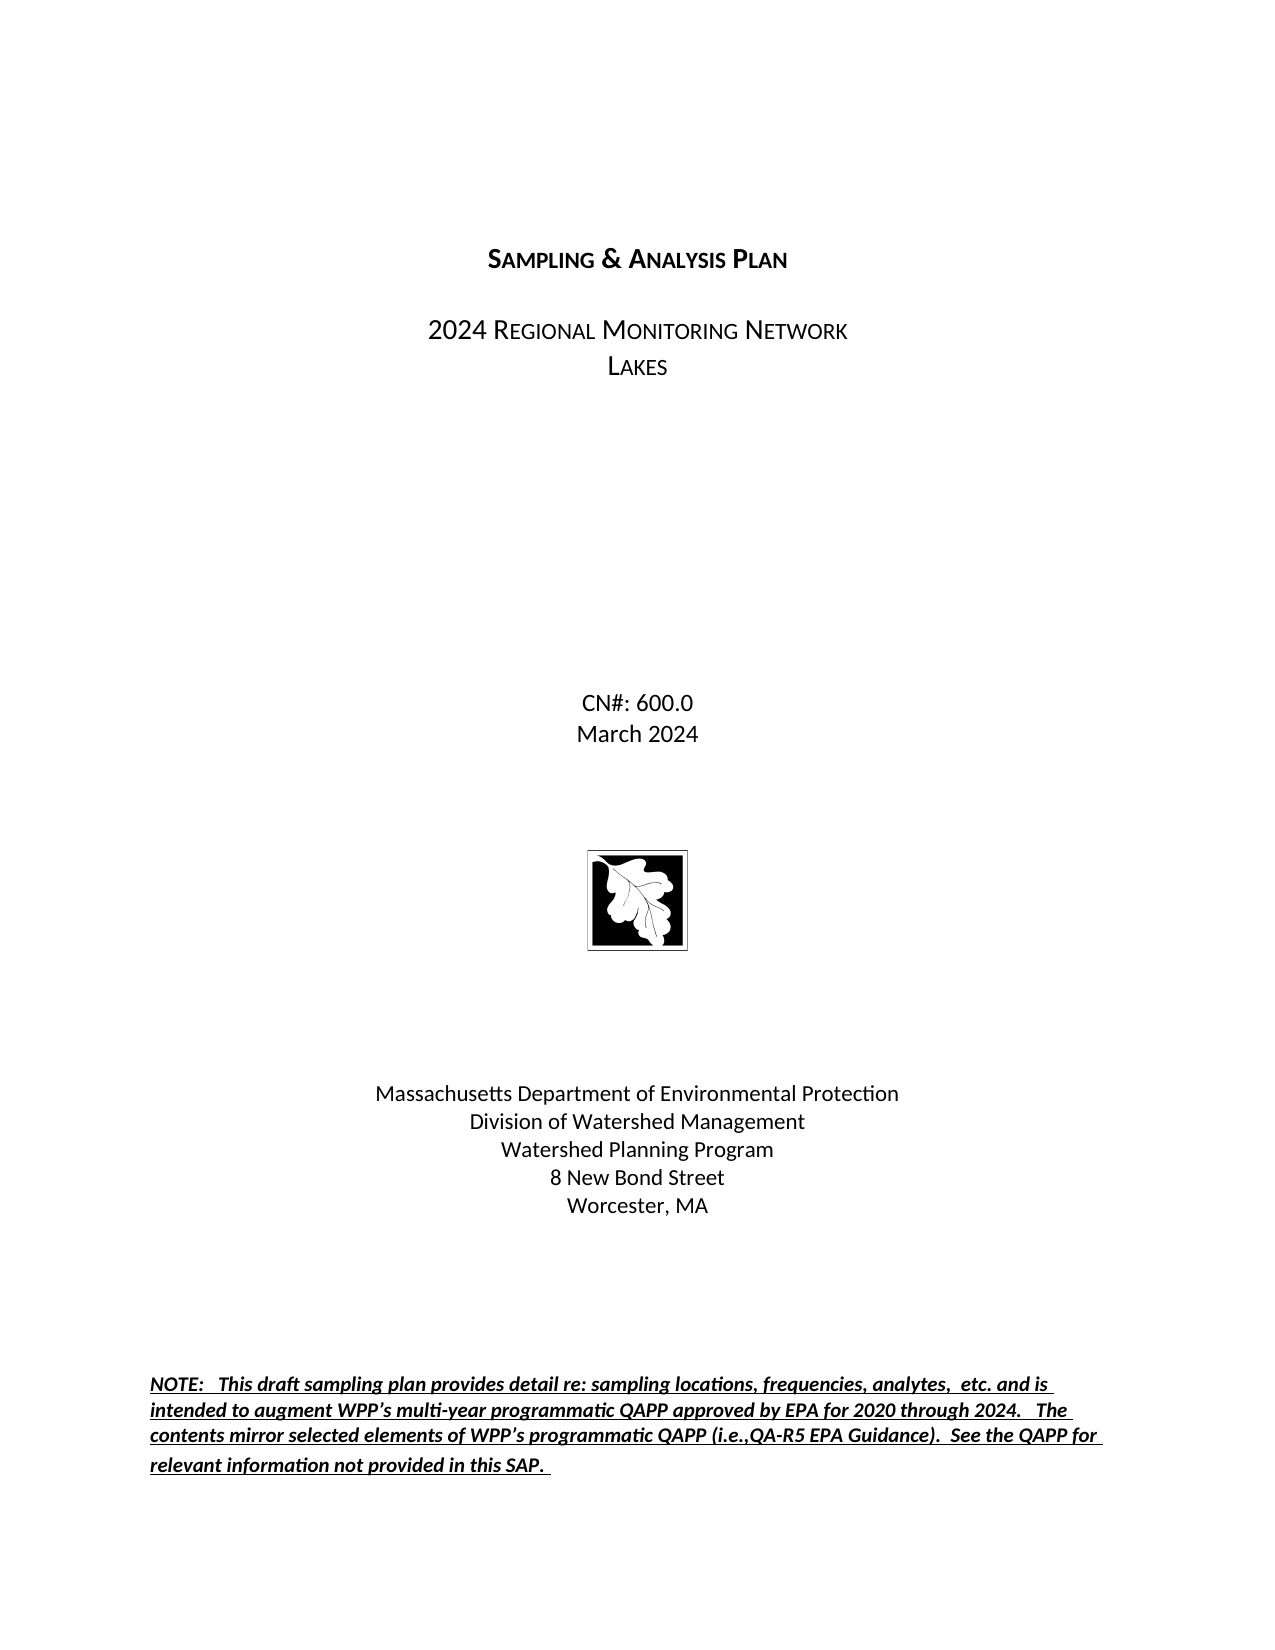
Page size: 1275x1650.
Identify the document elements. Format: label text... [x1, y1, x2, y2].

picture [587, 850, 688, 952]
text Division of Watershed Management [150, 1107, 1125, 1135]
text Lakes [150, 347, 1125, 382]
text March 2024 [150, 718, 1125, 748]
text 2024 Regional Monitoring Network [150, 311, 1125, 347]
text Massachusetts Department of Environmental Protection [150, 1079, 1125, 1107]
text Sampling & Analysis Plan [150, 240, 1125, 275]
text Watershed Planning Program [150, 1135, 1125, 1163]
text NOTE: This draft sampling plan provides detail re: sampling locations, frequencies, analytes, etc. and is intended to augment WPP’s multi-year programmatic QAPP approved by EPA for 2020 through 2024. The contents mirror selected elements of WPP’s programmatic QAPP (i.e.,QA-R5 EPA Guidance). See the QAPP for relevant information not provided in this SAP. [150, 1371, 1125, 1478]
text Worcester, MA [150, 1191, 1125, 1219]
text CN#: 600.0 [150, 687, 1125, 718]
text 8 New Bond Street [150, 1163, 1125, 1191]
